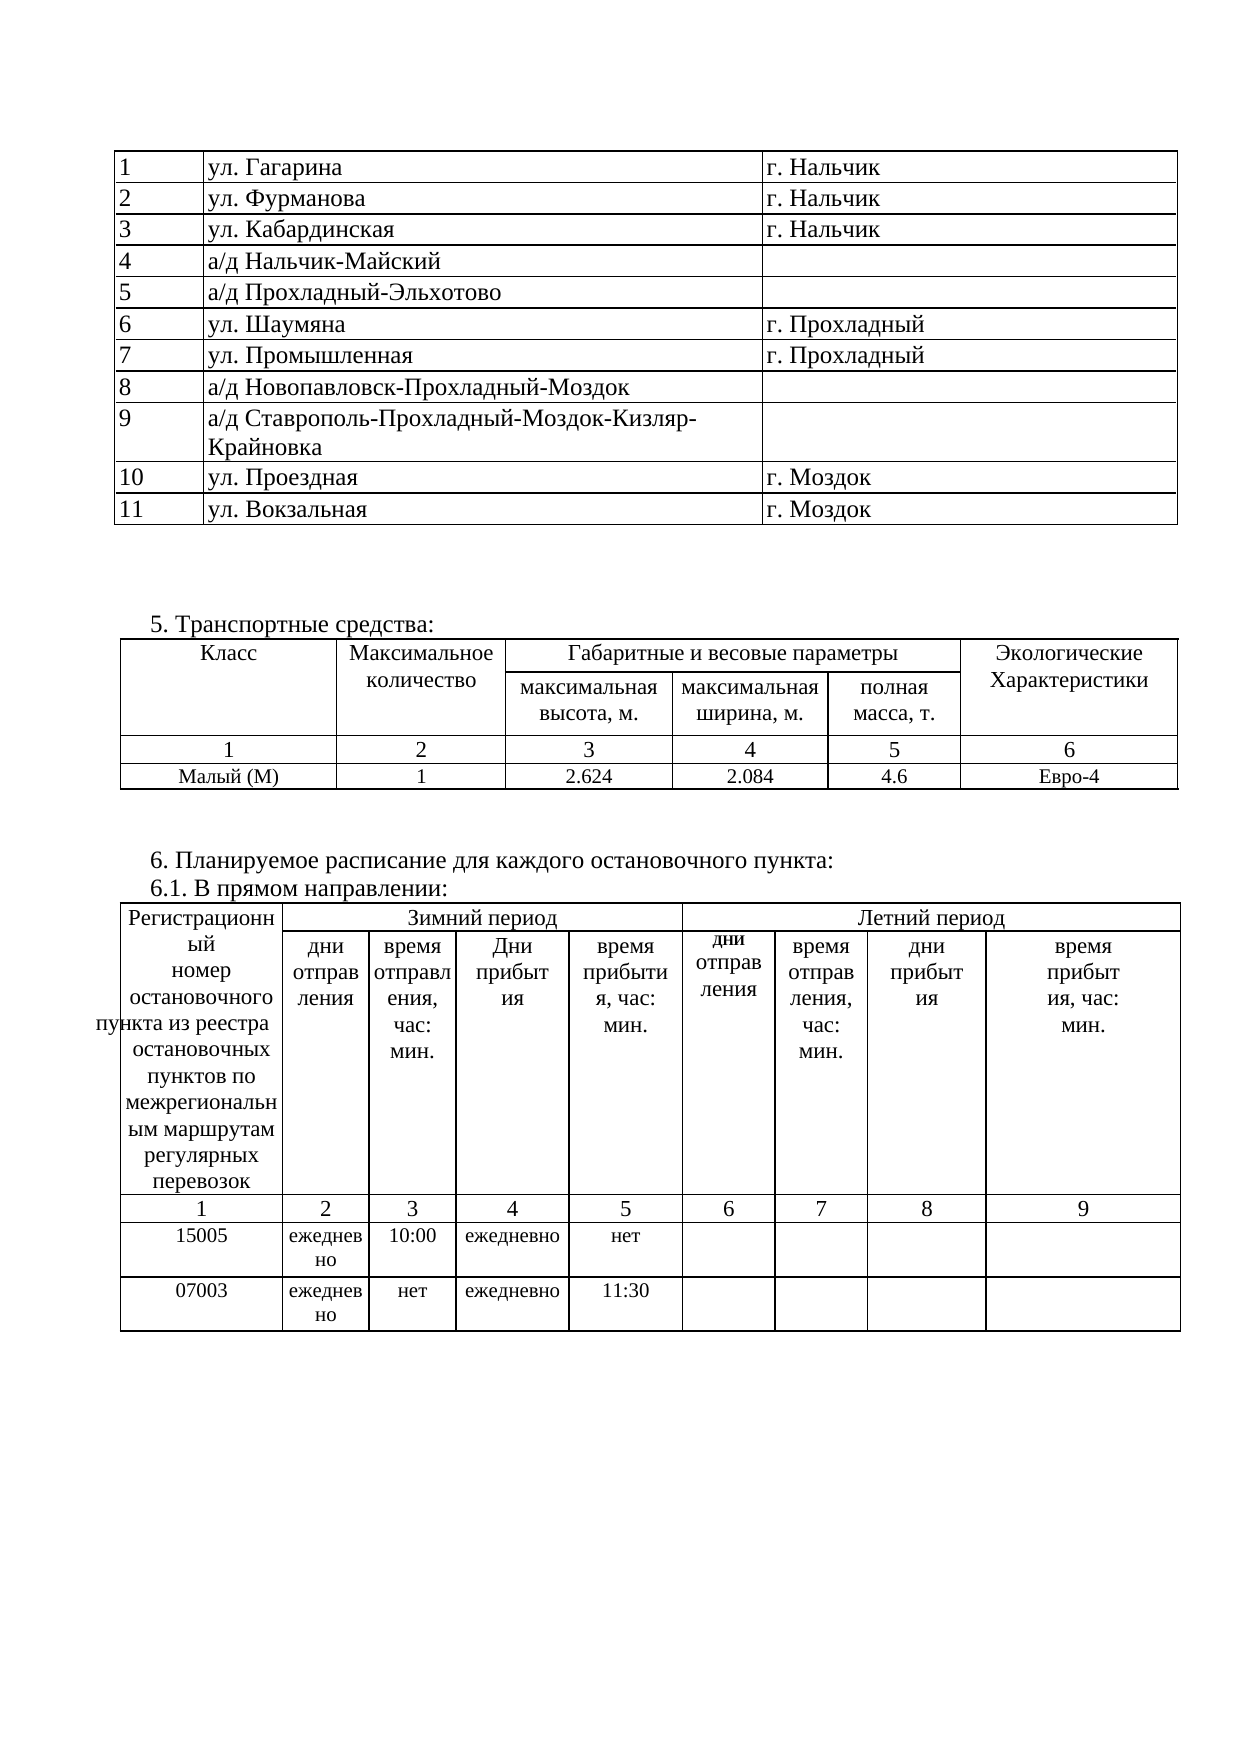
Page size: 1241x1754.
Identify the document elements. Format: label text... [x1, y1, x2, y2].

table_cell [763, 244, 1177, 276]
table_cell г. Прохладный [763, 339, 1177, 370]
table_header Экологические Характеристики [961, 640, 1177, 734]
table_cell 3 [370, 1195, 455, 1222]
table_cell [987, 1223, 1180, 1276]
table_cell г. Прохладный [763, 307, 1177, 339]
table_cell ул. Фурманова [204, 183, 762, 213]
text 6. Планируемое расписание для каждого остановочного пункта: [150, 845, 1090, 873]
table_cell 1 [337, 764, 505, 788]
table_cell 6 [115, 308, 203, 339]
table_cell ул. Вокзальная [204, 494, 762, 524]
table_cell 5 [829, 736, 960, 762]
table_cell [776, 1223, 867, 1276]
table_cell время отправл ения, час: мин. [370, 932, 455, 1194]
table_cell г. Моздок [763, 492, 1177, 524]
table_cell Дни прибыт ия [457, 932, 568, 1194]
table_cell 10:00 [370, 1223, 455, 1276]
table_cell а/д Ставрополь-Прохладный-Моздок-Кизляр-Крайновка [204, 403, 762, 461]
table_cell [763, 276, 1177, 307]
table_cell 6 [961, 736, 1177, 762]
table_cell 8 [868, 1195, 985, 1222]
table_cell 3 [115, 214, 203, 244]
table_cell 11:30 [570, 1278, 682, 1330]
table_cell нет [570, 1223, 682, 1276]
table_cell [763, 402, 1177, 461]
table_cell 3 [506, 736, 672, 762]
table_cell ул. Гагарина [204, 152, 762, 181]
text 6.1. В прямом направлении: [150, 873, 1090, 902]
table_cell [683, 1278, 774, 1330]
table_cell г. Нальчик [763, 152, 1177, 181]
table_cell дни отправ ления [283, 932, 368, 1194]
table_cell ул. Промышленная [204, 340, 762, 370]
table_cell 2 [283, 1195, 368, 1222]
table_cell 7 [776, 1195, 867, 1222]
table_cell [987, 1278, 1180, 1330]
table_cell г. Нальчик [763, 181, 1177, 213]
table_cell [868, 1223, 985, 1276]
table_header Зимний период [283, 904, 682, 930]
table_cell г. Нальчик [763, 213, 1177, 244]
table_cell 6 [683, 1195, 774, 1222]
table_cell ежедневно [457, 1278, 568, 1330]
table_cell 9 [115, 403, 203, 461]
table_cell 1 [121, 1195, 282, 1222]
table_cell [683, 1223, 774, 1276]
table_cell нет [370, 1278, 455, 1330]
table_cell 5 [570, 1195, 682, 1222]
table_cell дни прибыт ия [868, 932, 985, 1194]
table_cell [868, 1278, 985, 1330]
table_cell 11 [115, 493, 203, 524]
table_cell 5 [115, 277, 203, 307]
table_cell 4 [673, 736, 827, 762]
table_cell ул. Шаумяна [204, 309, 762, 339]
table_cell г. Моздок [763, 461, 1177, 492]
table_cell 2.084 [673, 764, 827, 788]
table_cell ДНИ отправ ления [683, 932, 774, 1194]
table_cell [776, 1278, 867, 1330]
table_cell 4 [115, 245, 203, 276]
table_header Летний период [683, 904, 1180, 930]
table_cell 15005 [121, 1223, 282, 1276]
table_cell 07003 [121, 1278, 282, 1330]
table_cell 9 [987, 1195, 1180, 1222]
table_cell ул. Кабардинская [204, 215, 762, 244]
table_cell ул. Проездная [204, 462, 762, 492]
table_cell а/д Нальчик-Майский [204, 246, 762, 276]
table_cell ежедневно [457, 1223, 568, 1276]
text 5. Транспортные средства: [150, 609, 1090, 638]
table_cell 4 [457, 1195, 568, 1222]
table_cell Евро-4 [961, 764, 1177, 788]
table_header Регистрационный номер остановочного пункта из реестра остановочных пунктов по межрегиональным маршрутам регулярных перевозок [121, 904, 282, 1194]
table_cell Малый (М) [121, 764, 336, 788]
table_cell полная масса, т. [829, 673, 960, 734]
table_cell время прибыти я, час: мин. [570, 932, 682, 1194]
table_cell 7 [115, 340, 203, 370]
table_cell время прибыт ия, час: мин. [987, 932, 1180, 1194]
table_cell 1 [115, 152, 203, 181]
table_cell время отправ ления, час: мин. [776, 932, 867, 1194]
table_header Габаритные и весовые параметры [506, 640, 960, 671]
table_cell а/д Прохладный-Эльхотово [204, 277, 762, 307]
table_cell 2 [115, 183, 203, 213]
table_cell 1 [121, 736, 336, 762]
table_cell 4.6 [829, 764, 960, 788]
table_header Максимальное количество [337, 640, 505, 734]
table_cell а/д Новопавловск-Прохладный-Моздок [204, 372, 762, 402]
table_cell [763, 370, 1177, 402]
table_cell максимальная ширина, м. [673, 673, 827, 734]
table_cell ежедневно [283, 1223, 368, 1276]
table_header Класс [121, 640, 336, 734]
table_cell 2 [337, 736, 505, 762]
table_cell максимальная высота, м. [506, 673, 672, 734]
table_cell 10 [115, 462, 203, 492]
table_cell 8 [115, 371, 203, 402]
table_cell ежедневно [283, 1278, 368, 1330]
table_cell 2.624 [506, 764, 672, 788]
